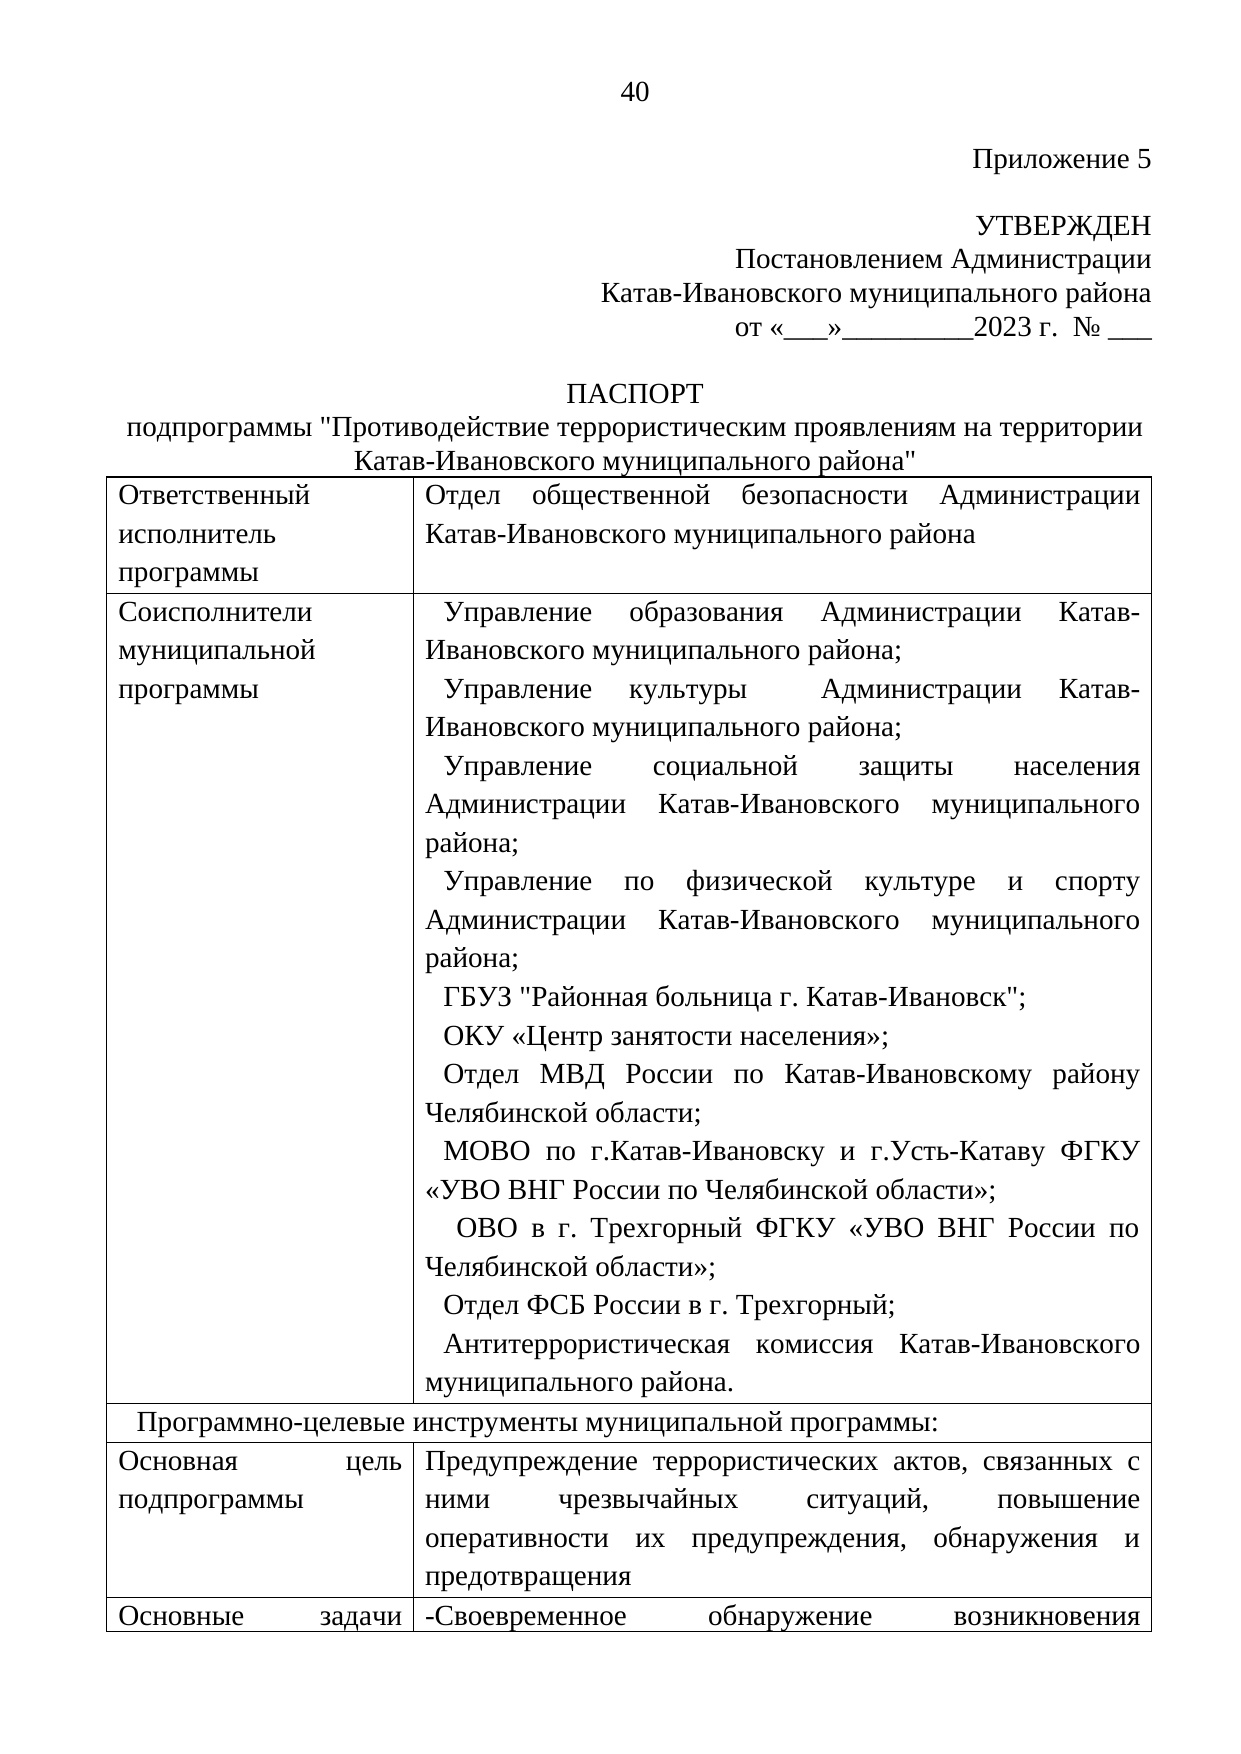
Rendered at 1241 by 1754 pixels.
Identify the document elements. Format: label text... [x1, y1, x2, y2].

title Постановлением Администрации [118, 242, 1152, 275]
text Приложение 5 [118, 141, 1152, 174]
table_cell Предупреждение террористических актов, связанных с ними чрезвычайных ситуаций, повышение оперативности их предупреждения, обнаружения и предотвращения [414, 1443, 1151, 1597]
table_cell Программно-целевые инструменты муниципальной программы: [107, 1404, 1151, 1442]
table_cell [414, 1598, 1151, 1631]
title Катав-Ивановского муниципального района [118, 275, 1152, 309]
title подпрограммы "Противодействие террористическим проявлениям на территории Катав-Ивановского муниципального района" [118, 409, 1152, 476]
title УТВЕРЖДЕН [118, 208, 1152, 242]
table_header Отдел общественной безопасности Администрации Катав-Ивановского муниципального района [414, 478, 1151, 593]
title ПАСПОРТ [118, 376, 1152, 409]
table_cell Соисполнители муниципальной программы [107, 594, 413, 1403]
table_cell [107, 1598, 413, 1631]
table_header Ответственный исполнитель программы [107, 478, 413, 593]
table_cell Управление образования Администрации Катав-Ивановского муниципального района; Управление культуры Администрации Катав-Ивановского муниципального района; Управление социальной защиты населения Администрации Катав-Ивановского муниципального района; Управление по физической культуре и спорту Администрации Катав-Ивановского муниципального района; ГБУЗ "Районная больница г. Катав-Ивановск"; ОКУ «Центр занятости населения»; Отдел МВД России по Катав-Ивановскому району Челябинской области; МОВО по г.Катав-Ивановску и г.Усть-Катаву ФГКУ «УВО ВНГ России по Челябинской области»; ОВО в г. Трехгорный ФГКУ «УВО ВНГ России по Челябинской области»; Отдел ФСБ России в г. Трехгорный; Антитеррористическая комиссия Катав-Ивановского муниципального района. [414, 594, 1151, 1403]
title от «___»_________2023 г. № ___ [118, 309, 1152, 342]
table_cell Основная цель подпрограммы [107, 1443, 413, 1597]
